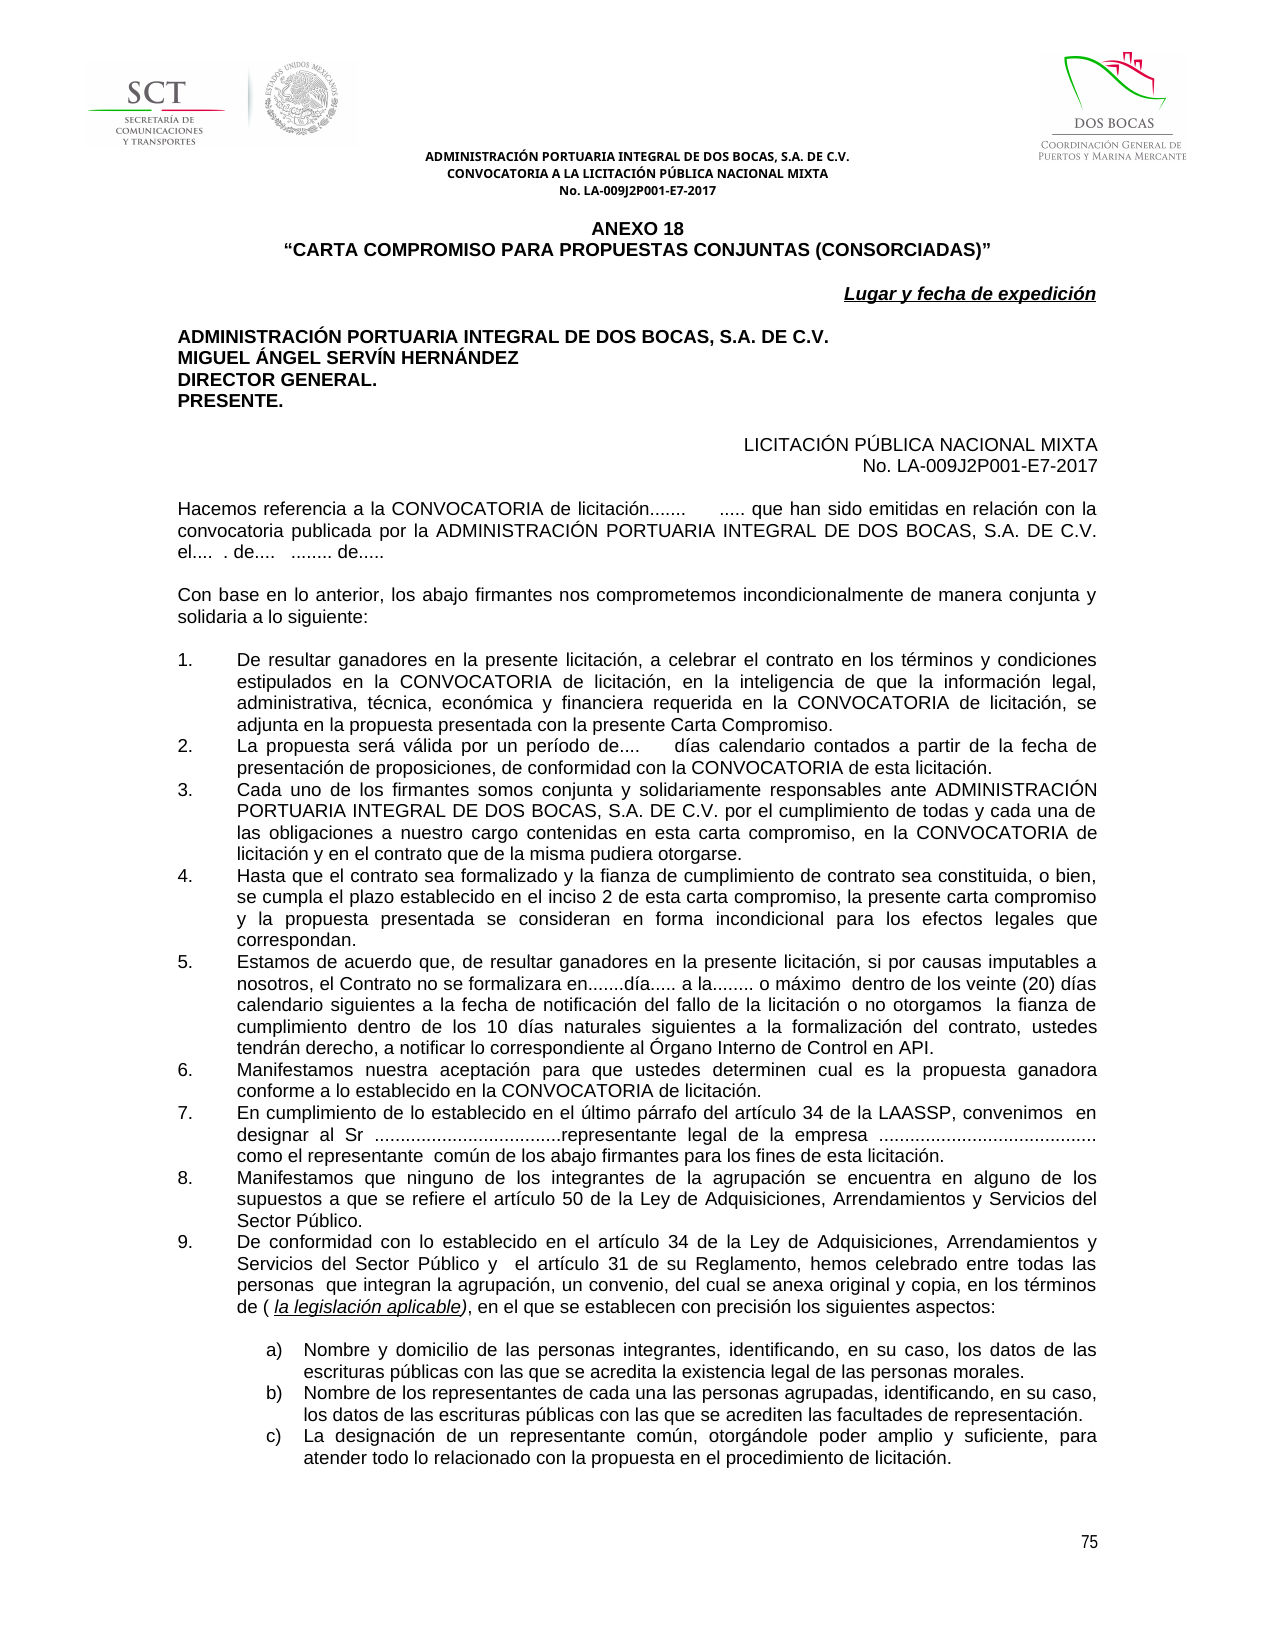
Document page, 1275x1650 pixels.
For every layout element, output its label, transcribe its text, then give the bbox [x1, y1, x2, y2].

text MIGUEL ÁNGEL SERVÍN HERNÁNDEZ [177, 347, 1098, 369]
list Nombre de los representantes de cada una las personas agrupadas, identificando, en su caso, los datos de las escrituras públicas con las que se acrediten las facultades de representación. [266, 1382, 1098, 1425]
text ADMINISTRACIÓN PORTUARIA INTEGRAL DE DOS BOCAS, S.A. DE C.V. [177, 326, 1098, 347]
list Manifestamos nuestra aceptación para que ustedes determinen cual es la propuesta ganadora conforme a lo establecido en la CONVOCATORIA de licitación. [177, 1059, 1098, 1102]
list La designación de un representante común, otorgándole poder amplio y suficiente, para atender todo lo relacionado con la propuesta en el procedimiento de licitación. [266, 1425, 1098, 1468]
picture [1038, 52, 1187, 162]
text Lugar y fecha de expedición [177, 282, 1098, 304]
text Con base en lo anterior, los abajo firmantes nos comprometemos incondicionalmente de manera conjunta y solidaria a lo siguiente: [177, 584, 1098, 627]
text ANEXO 18 [177, 218, 1098, 239]
text Hacemos referencia a la CONVOCATORIA de licitación....... ..... que han sido emitidas en relación con la convocatoria publicada por la ADMINISTRACIÓN PORTUARIA INTEGRAL DE DOS BOCAS, S.A. DE C.V. el.... . de.... ........ de..... [177, 498, 1098, 563]
picture [84, 60, 358, 148]
list Cada uno de los firmantes somos conjunta y solidariamente responsables ante ADMINISTRACIÓN PORTUARIA INTEGRAL DE DOS BOCAS, S.A. DE C.V. por el cumplimiento de todas y cada una de las obligaciones a nuestro cargo contenidas en esta carta compromiso, en la CONVOCATORIA de licitación y en el contrato que de la misma pudiera otorgarse. [177, 778, 1098, 864]
list Estamos de acuerdo que, de resultar ganadores en la presente licitación, si por causas imputables a nosotros, el Contrato no se formalizara en.......día..... a la........ o máximo dentro de los veinte (20) días calendario siguientes a la fecha de notificación del fallo de la licitación o no otorgamos la fianza de cumplimiento dentro de los 10 días naturales siguientes a la formalización del contrato, ustedes tendrán derecho, a notificar lo correspondiente al Órgano Interno de Control en API. [177, 951, 1098, 1059]
text LICITACIÓN PÚBLICA NACIONAL MIXTA [177, 433, 1098, 455]
list De resultar ganadores en la presente licitación, a celebrar el contrato en los términos y condiciones estipulados en la CONVOCATORIA de licitación, en la inteligencia de que la información legal, administrativa, técnica, económica y financiera requerida en la CONVOCATORIA de licitación, se adjunta en la propuesta presentada con la presente Carta Compromiso. [177, 649, 1098, 735]
list De conformidad con lo establecido en el artículo 34 de la Ley de Adquisiciones, Arrendamientos y Servicios del Sector Público y el artículo 31 de su Reglamento, hemos celebrado entre todas las personas que integran la agrupación, un convenio, del cual se anexa original y copia, en los términos de ( la legislación aplicable), en el que se establecen con precisión los siguientes aspectos: [177, 1231, 1098, 1317]
list Hasta que el contrato sea formalizado y la fianza de cumplimiento de contrato sea constituida, o bien, se cumpla el plazo establecido en el inciso 2 de esta carta compromiso, la presente carta compromiso y la propuesta presentada se consideran en forma incondicional para los efectos legales que correspondan. [177, 864, 1098, 951]
list Manifestamos que ninguno de los integrantes de la agrupación se encuentra en alguno de los supuestos a que se refiere el artículo 50 de la Ley de Adquisiciones, Arrendamientos y Servicios del Sector Público. [177, 1166, 1098, 1231]
text No. LA-009J2P001-E7-2017 [177, 455, 1098, 476]
list En cumplimiento de lo establecido en el último párrafo del artículo 34 de la LAASSP, convenimos en designar al Sr ....................................representante legal de la empresa .......................................... como el representante común de los abajo firmantes para los fines de esta licitación. [177, 1102, 1098, 1166]
text PRESENTE. [177, 390, 1098, 412]
text “CARTA COMPROMISO PARA PROPUESTAS CONJUNTAS (CONSORCIADAS)” [177, 239, 1098, 261]
text DIRECTOR GENERAL. [177, 369, 1098, 390]
list Nombre y domicilio de las personas integrantes, identificando, en su caso, los datos de las escrituras públicas con las que se acredita la existencia legal de las personas morales. [266, 1339, 1098, 1382]
list La propuesta será válida por un período de.... días calendario contados a partir de la fecha de presentación de proposiciones, de conformidad con la CONVOCATORIA de esta licitación. [177, 735, 1098, 778]
